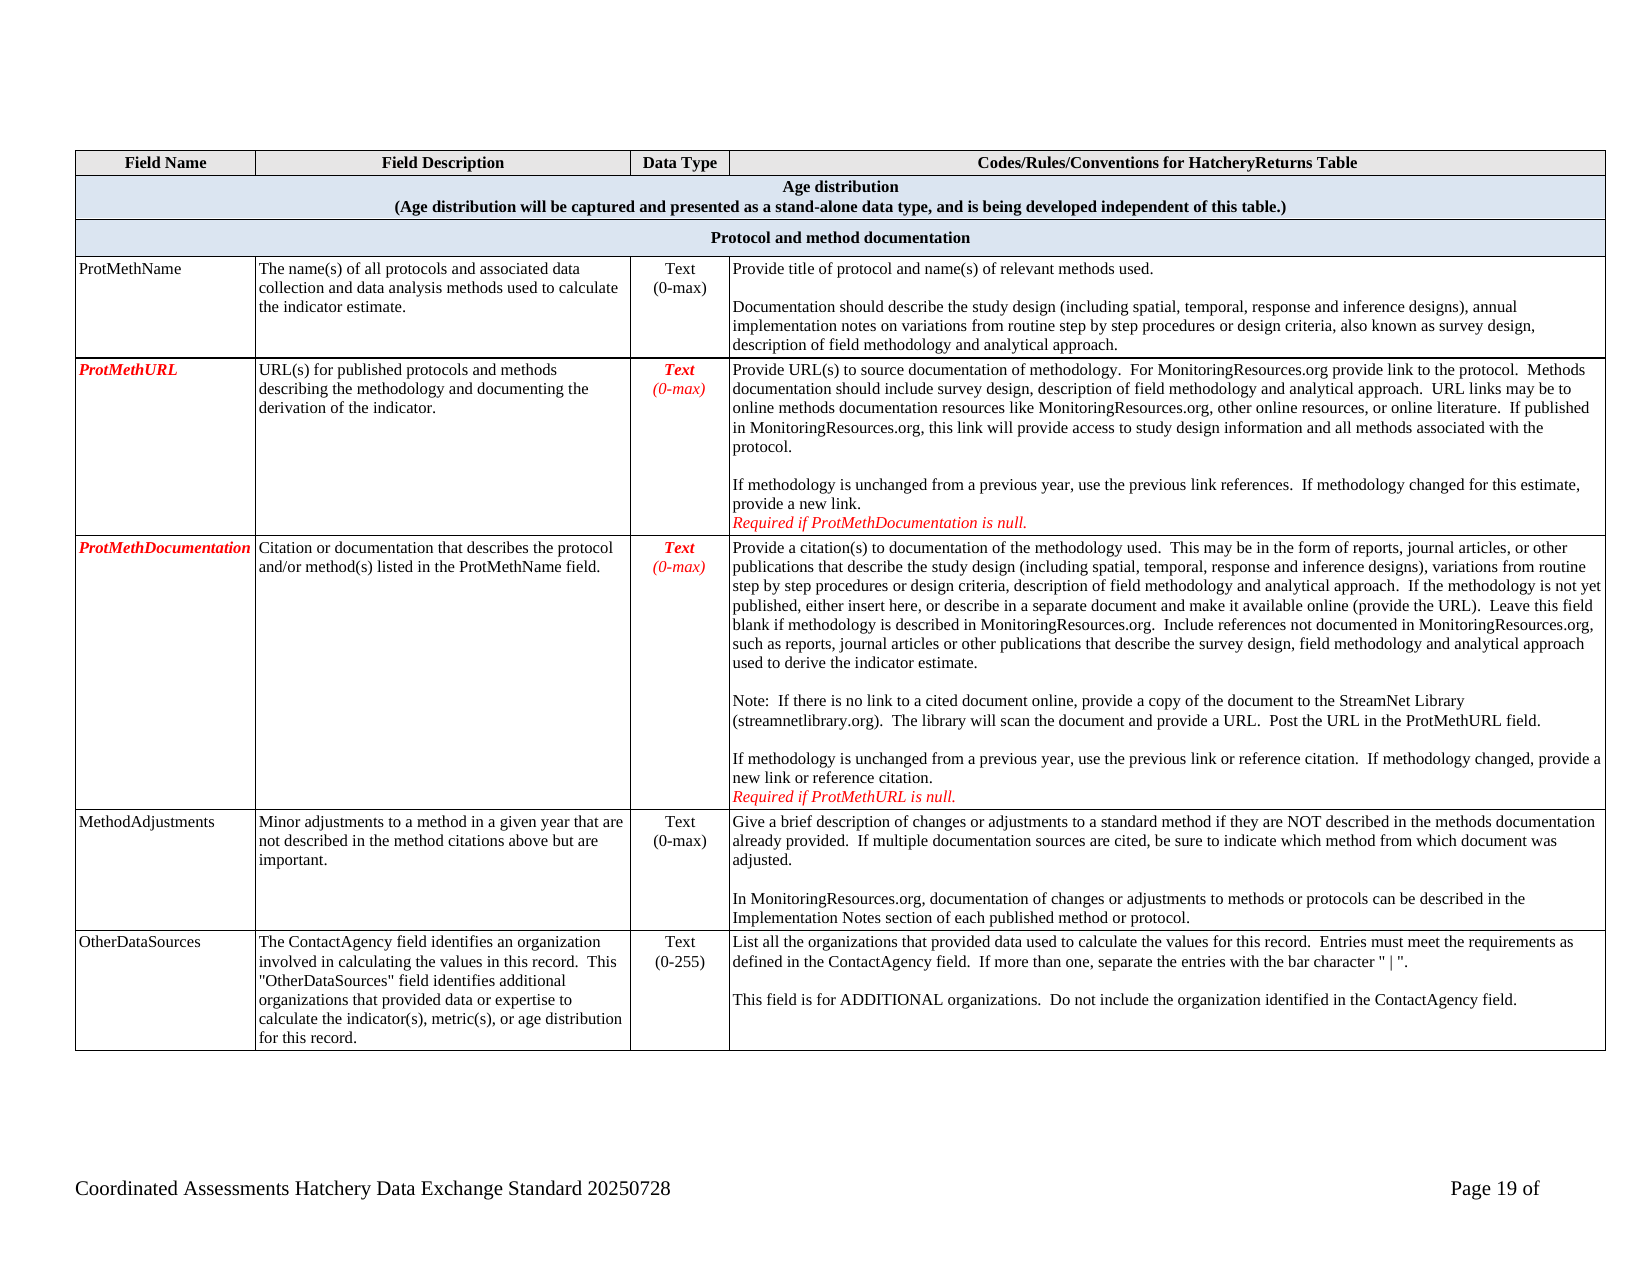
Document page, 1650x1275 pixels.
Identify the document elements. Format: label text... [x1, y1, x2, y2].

table_cell ProtMethName [76, 257, 255, 357]
table_header Field Description [256, 151, 630, 175]
table_cell Text (0-max) [631, 536, 729, 809]
table_cell Protocol and method documentation [76, 220, 1605, 256]
table_cell Provide title of protocol and name(s) of relevant methods used. Documentation should describe the study design (including spatial, temporal, response and inference designs), annual implementation notes on variations from routine step by step procedures or design criteria, also known as survey design, description of field methodology and analytical approach. [730, 257, 1605, 357]
table_cell The ContactAgency field identifies an organization involved in calculating the values in this record. This "OtherDataSources" field identifies additional organizations that provided data or expertise to calculate the indicator(s), metric(s), or age distribution for this record. [256, 931, 630, 1050]
table_cell ProtMethURL [76, 359, 255, 535]
table_cell The name(s) of all protocols and associated data collection and data analysis methods used to calculate the indicator estimate. [256, 257, 630, 357]
table_cell List all the organizations that provided data used to calculate the values for this record. Entries must meet the requirements as defined in the ContactAgency field. If more than one, separate the entries with the bar character " | ". This field is for ADDITIONAL organizations. Do not include the organization identified in the ContactAgency field. [730, 931, 1605, 1050]
table_cell Give a brief description of changes or adjustments to a standard method if they are NOT described in the methods documentation already provided. If multiple documentation sources are cited, be sure to indicate which method from which document was adjusted. In MonitoringResources.org, documentation of changes or adjustments to methods or protocols can be described in the Implementation Notes section of each published method or protocol. [730, 810, 1605, 930]
table_header Field Name [76, 151, 255, 175]
table_cell OtherDataSources [76, 931, 255, 1050]
table_cell Text (0-255) [631, 931, 729, 1050]
table_cell Text (0-max) [631, 810, 729, 930]
table_cell Minor adjustments to a method in a given year that are not described in the method citations above but are important. [256, 810, 630, 930]
table_cell ProtMethDocumentation [76, 536, 255, 809]
table_cell Text (0-max) [631, 359, 729, 535]
table_cell Citation or documentation that describes the protocol and/or method(s) listed in the ProtMethName field. [256, 536, 630, 809]
table_cell MethodAdjustments [76, 810, 255, 930]
table_cell Text (0-max) [631, 257, 729, 357]
table_cell Age distribution (Age distribution will be captured and presented as a stand-alone data type, and is being developed independent of this table.) [76, 176, 1605, 218]
table_cell URL(s) for published protocols and methods describing the methodology and documenting the derivation of the indicator. [256, 359, 630, 535]
table_cell Provide a citation(s) to documentation of the methodology used. This may be in the form of reports, journal articles, or other publications that describe the study design (including spatial, temporal, response and inference designs), variations from routine step by step procedures or design criteria, description of field methodology and analytical approach. If the methodology is not yet published, either insert here, or describe in a separate document and make it available online (provide the URL). Leave this field blank if methodology is described in MonitoringResources.org. Include references not documented in MonitoringResources.org, such as reports, journal articles or other publications that describe the survey design, field methodology and analytical approach used to derive the indicator estimate. Note: If there is no link to a cited document online, provide a copy of the document to the StreamNet Library (streamnetlibrary.org). The library will scan the document and provide a URL. Post the URL in the ProtMethURL field. If methodology is unchanged from a previous year, use the previous link or reference citation. If methodology changed, provide a new link or reference citation. Required if ProtMethURL is null. [730, 536, 1605, 809]
table_header Data Type [631, 151, 729, 175]
table_header Codes/Rules/Conventions for HatcheryReturns Table [730, 151, 1605, 175]
table_cell Provide URL(s) to source documentation of methodology. For MonitoringResources.org provide link to the protocol. Methods documentation should include survey design, description of field methodology and analytical approach. URL links may be to online methods documentation resources like MonitoringResources.org, other online resources, or online literature. If published in MonitoringResources.org, this link will provide access to study design information and all methods associated with the protocol. If methodology is unchanged from a previous year, use the previous link references. If methodology changed for this estimate, provide a new link. Required if ProtMethDocumentation is null. [730, 359, 1605, 535]
